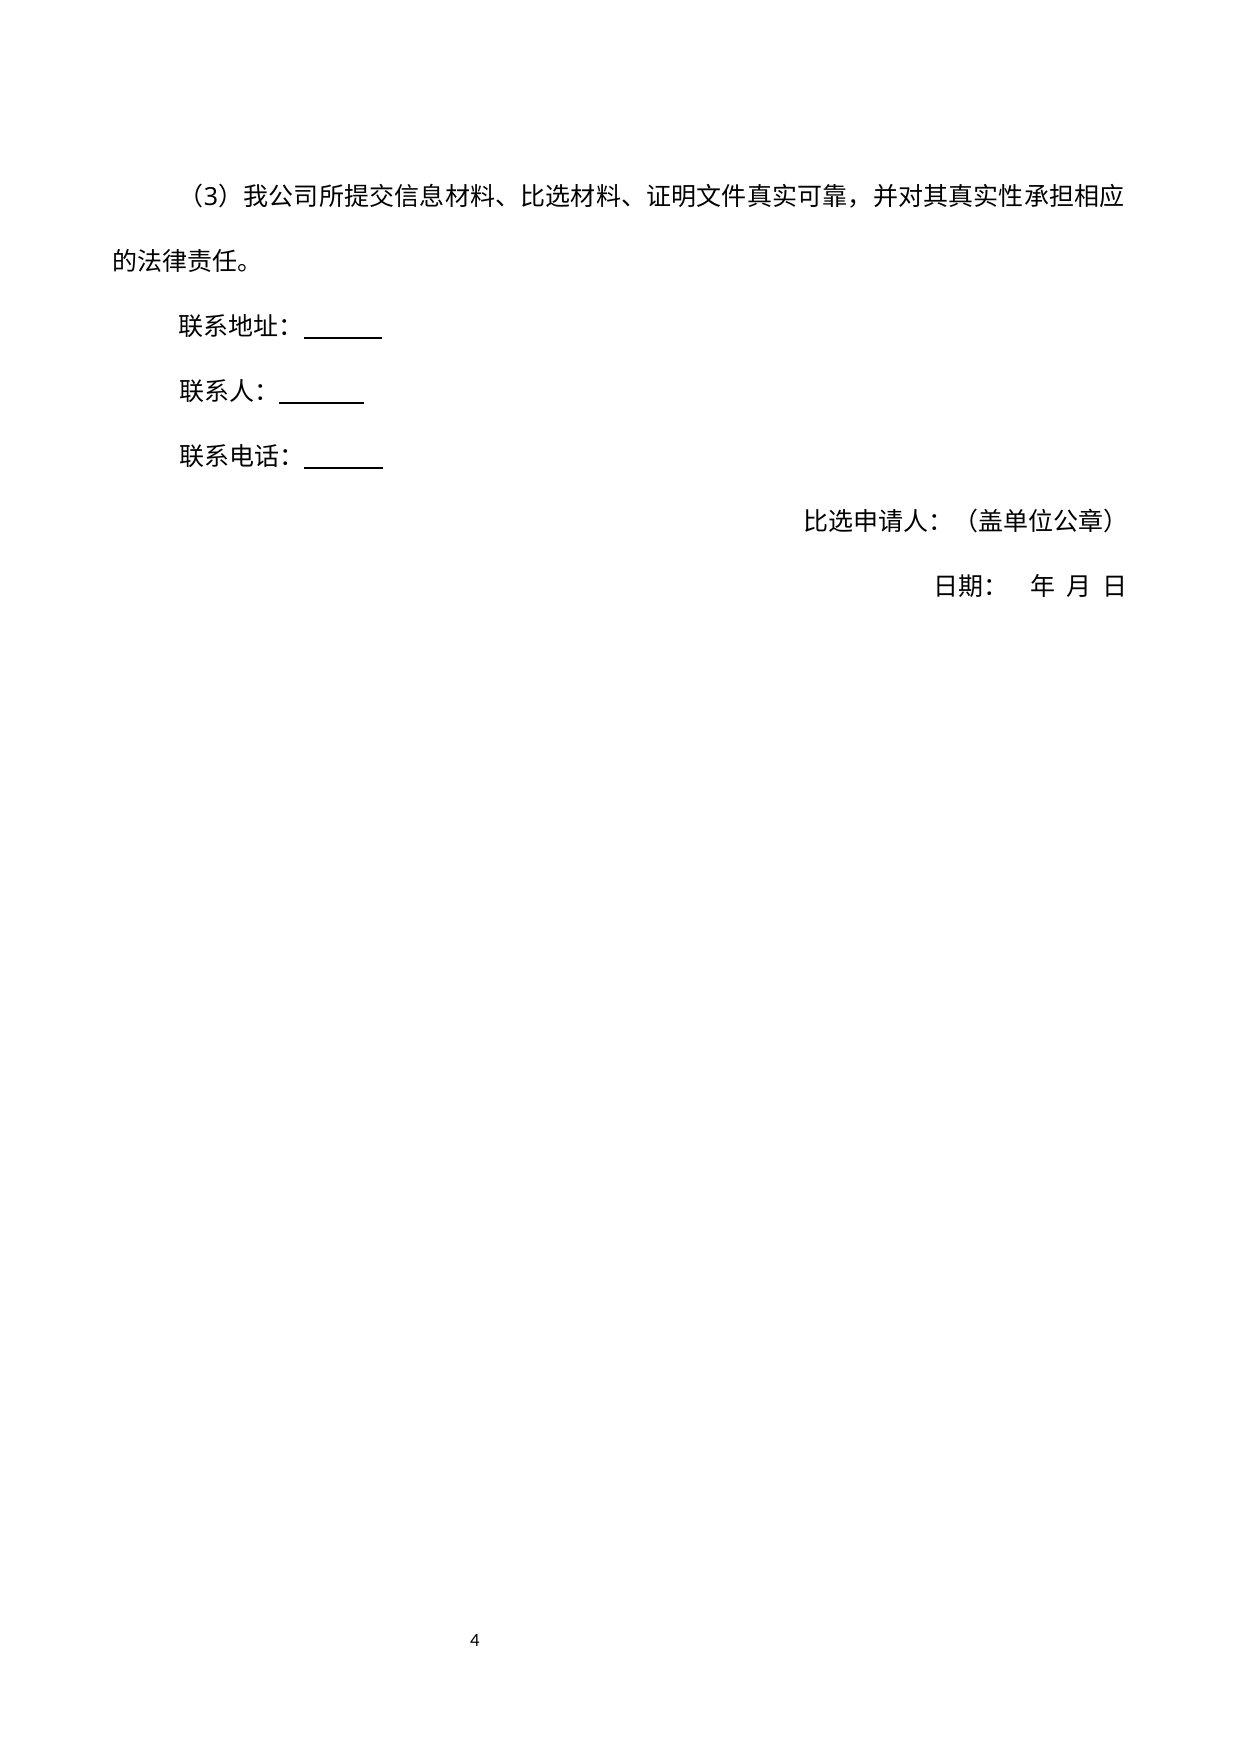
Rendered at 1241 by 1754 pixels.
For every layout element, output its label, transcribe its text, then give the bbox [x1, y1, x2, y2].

text （3）我公司所提交信息材料、比选材料、证明文件真实可靠，并对其真实性承担相应的法律责任。 [112, 162, 1128, 292]
text 日期： 年 月 日 [112, 552, 1128, 617]
text 联系地址： [112, 292, 1128, 357]
text 联系电话： [112, 422, 1128, 487]
text 比选申请人：（盖单位公章） [112, 487, 1128, 552]
text 联系人： [112, 357, 1128, 422]
